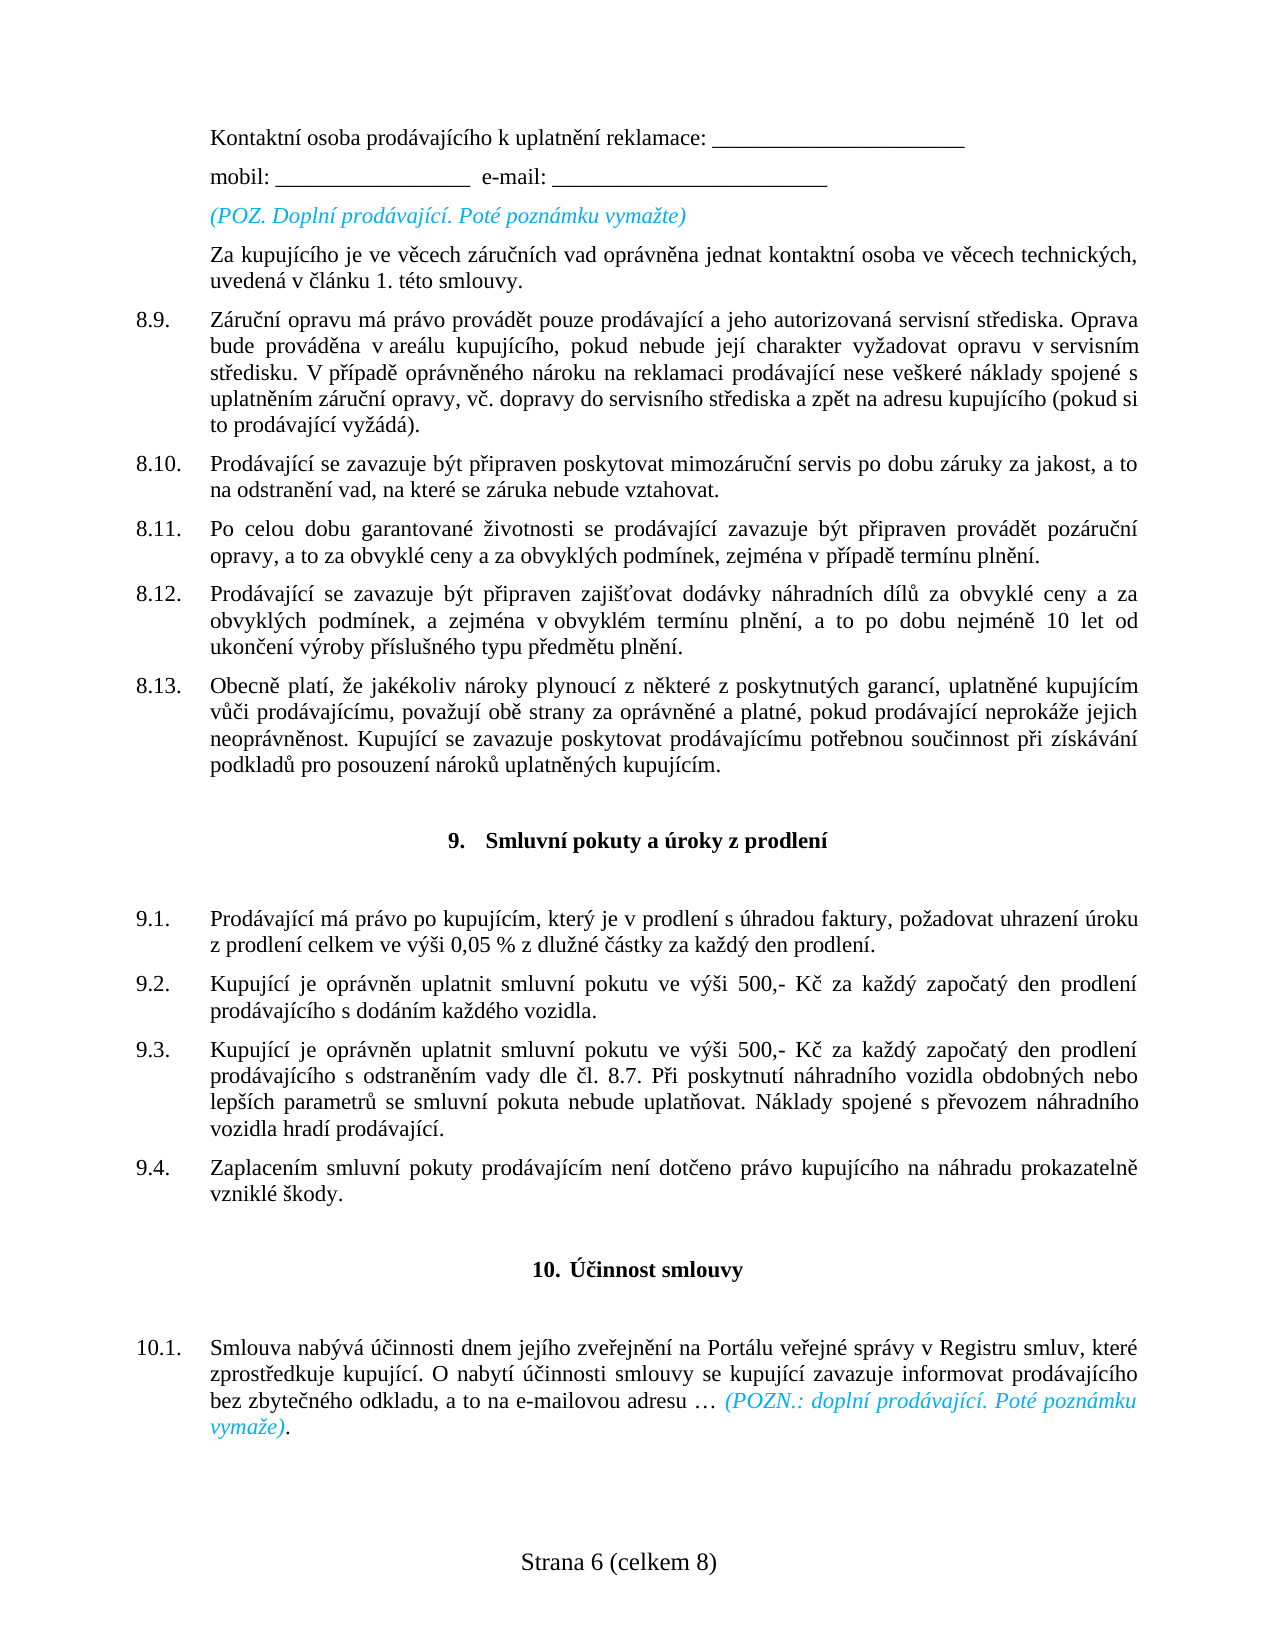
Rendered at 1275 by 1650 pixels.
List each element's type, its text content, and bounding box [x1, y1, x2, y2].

text Kupující je oprávněn uplatnit smluvní pokutu ve výši 500,- Kč za každý započatý den prodlení prodávajícího s odstraněním vady dle čl. 8.7. Při poskytnutí náhradního vozidla obdobných nebo lepších parametrů se smluvní pokuta nebude uplatňovat. Náklady spojené s převozem náhradního vozidla hradí prodávající. [136, 1036, 1139, 1141]
text Po celou dobu garantované životnosti se prodávající zavazuje být připraven provádět pozáruční opravy, a to za obvyklé ceny a za obvyklých podmínek, zejména v případě termínu plnění. [136, 515, 1139, 568]
text Smluvní pokuty a úroky z prodlení [136, 827, 1139, 854]
text Prodávající se zavazuje být připraven zajišťovat dodávky náhradních dílů za obvyklé ceny a za obvyklých podmínek, a zejména v obvyklém termínu plnění, a to po dobu nejméně 10 let od ukončení výroby příslušného typu předmětu plnění. [136, 581, 1139, 659]
list Za kupujícího je ve věcech záručních vad oprávněna jednat kontaktní osoba ve věcech technických, uvedená v článku 1. této smlouvy. [210, 241, 1139, 293]
list mobil: _________________ e-mail: ________________________ [210, 163, 1139, 189]
text Smlouva nabývá účinnosti dnem jejího zveřejnění na Portálu veřejné správy v Registru smluv, které zprostředkuje kupující. O nabytí účinnosti smlouvy se kupující zavazuje informovat prodávajícího bez zbytečného odkladu, a to na e-mailovou adresu … (POZN.: doplní prodávající. Poté poznámku vymaže). [136, 1334, 1139, 1439]
text Prodávající má právo po kupujícím, který je v prodlení s úhradou faktury, požadovat uhrazení úroku z prodlení celkem ve výši 0,05 % z dlužné částky za každý den prodlení. [136, 905, 1139, 958]
text Obecně platí, že jakékoliv nároky plynoucí z některé z poskytnutých garancí, uplatněné kupujícím vůči prodávajícímu, považují obě strany za oprávněné a platné, pokud prodávající neprokáže jejich neoprávněnost. Kupující se zavazuje poskytovat prodávajícímu potřebnou součinnost při získávání podkladů pro posouzení nároků uplatněných kupujícím. [136, 672, 1139, 777]
text Prodávající se zavazuje být připraven poskytovat mimozáruční servis po dobu záruky za jakost, a to na odstranění vad, na které se záruka nebude vztahovat. [136, 450, 1139, 503]
list (POZ. Doplní prodávající. Poté poznámku vymažte) [210, 202, 1139, 228]
text Účinnost smlouvy [136, 1256, 1139, 1283]
list Kontaktní osoba prodávajícího k uplatnění reklamace: ______________________ [210, 124, 1139, 150]
text Zaplacením smluvní pokuty prodávajícím není dotčeno právo kupujícího na náhradu prokazatelně vzniklé škody. [136, 1153, 1139, 1206]
text Záruční opravu má právo provádět pouze prodávající a jeho autorizovaná servisní střediska. Oprava bude prováděna v areálu kupujícího, pokud nebude její charakter vyžadovat opravu v servisním středisku. V případě oprávněného nároku na reklamaci prodávající nese veškeré náklady spojené s uplatněním záruční opravy, vč. dopravy do servisního střediska a zpět na adresu kupujícího (pokud si to prodávající vyžádá). [136, 306, 1139, 438]
text Kupující je oprávněn uplatnit smluvní pokutu ve výši 500,- Kč za každý započatý den prodlení prodávajícího s dodáním každého vozidla. [136, 970, 1139, 1023]
